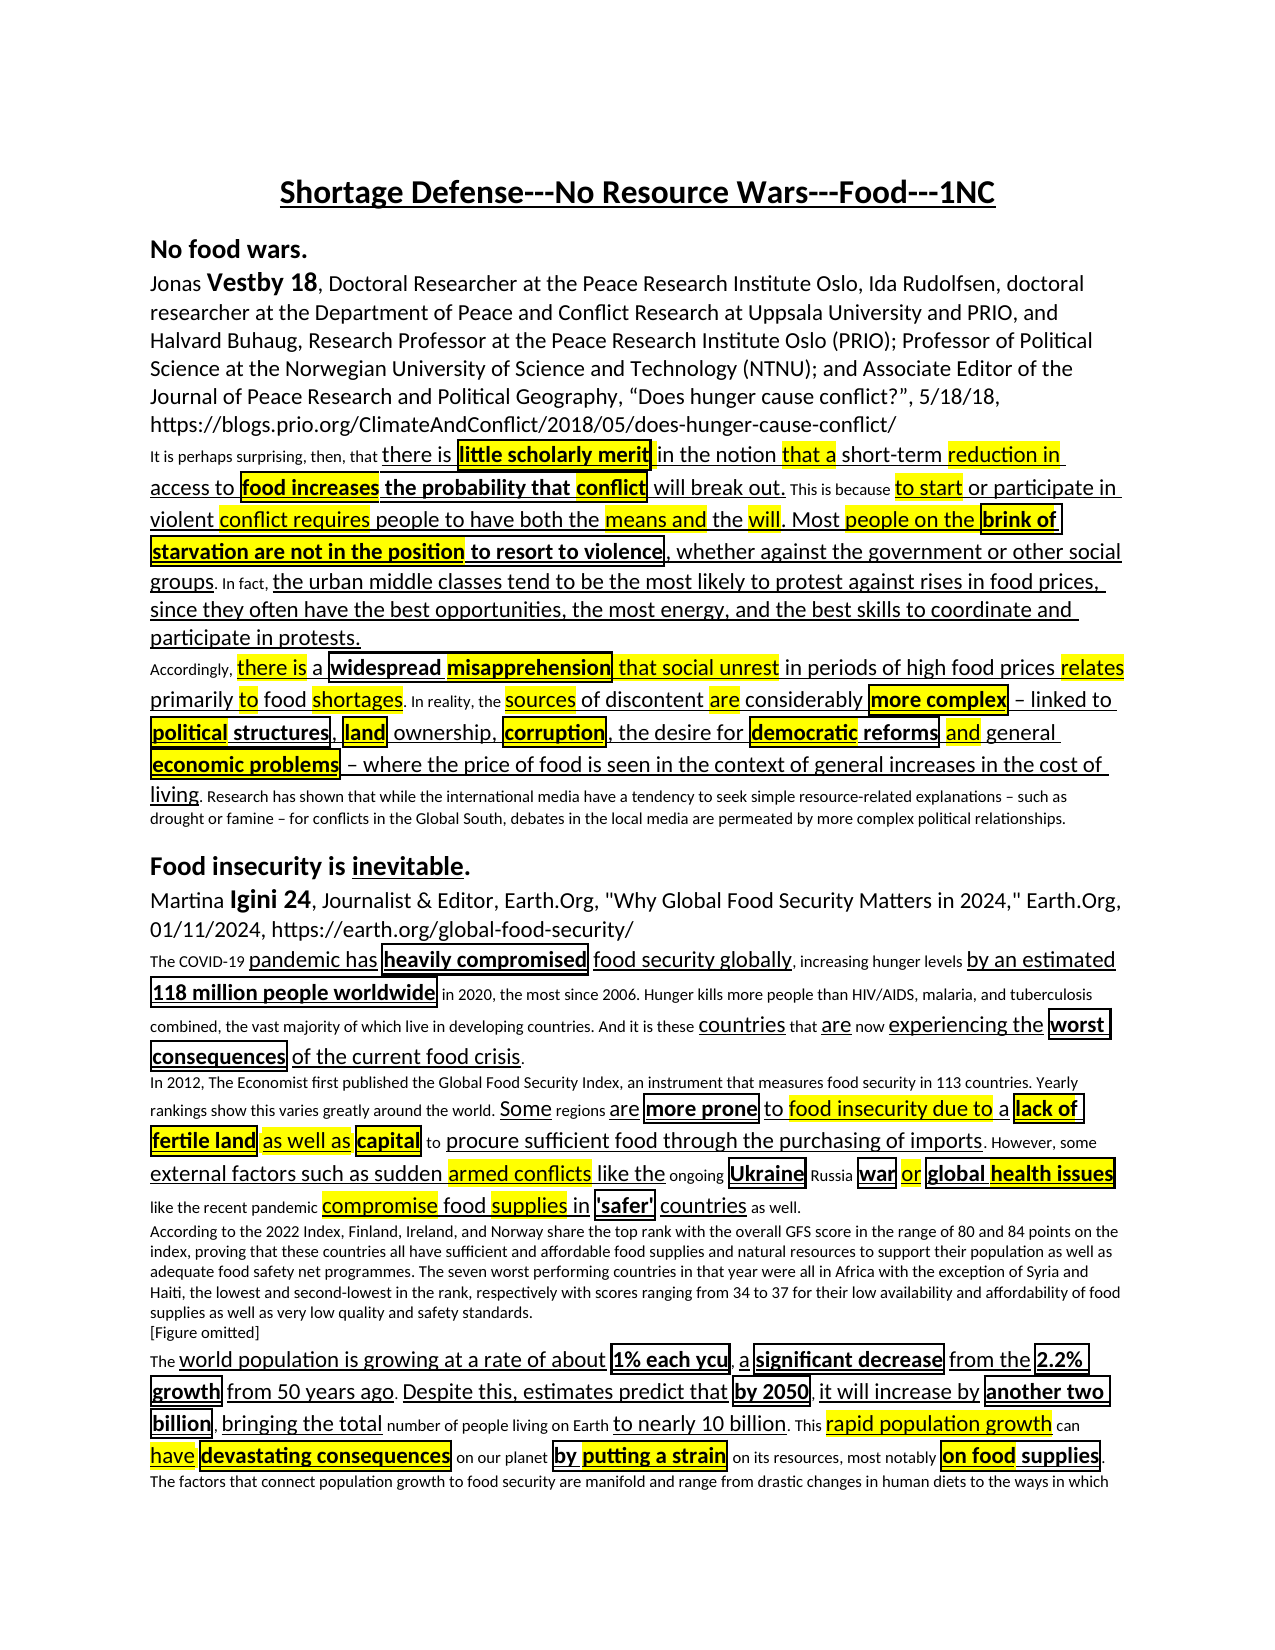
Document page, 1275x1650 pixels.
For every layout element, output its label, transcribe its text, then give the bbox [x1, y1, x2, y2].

text Jonas Vestby 18, Doctoral Researcher at the Peace Research Institute Oslo, Ida Rudolfsen, doctoral researcher at the Department of Peace and Conflict Research at Uppsala University and PRIO, and Halvard Buhaug, Research Professor at the Peace Research Institute Oslo (PRIO); Professor of Political Science at the Norwegian University of Science and Technology (NTNU); and Associate Editor of the Journal of Peace Research and Political Geography, “Does hunger cause conflict?”, 5/18/18, https://blogs.prio.org/ClimateAndConflict/2018/05/does-hunger-cause-conflict/ [150, 265, 1125, 438]
text In 2012, The Economist first published the Global Food Security Index, an instrument that measures food security in 113 countries. Yearly rankings show this varies greatly around the world. Some regions are more prone to food insecurity due to a lack of fertile land as well as capital to procure sufficient food through the purchasing of imports. However, some external factors such as sudden armed conflicts like the ongoing Ukraine Russia war or global health issues like the recent pandemic compromise food supplies in 'safer' countries as well. [150, 1072, 1125, 1221]
subtitle Shortage Defense---No Resource Wars---Food---1NC [150, 171, 1125, 212]
text Accordingly, there is a widespread misapprehension that social unrest in periods of high food prices relates primarily to food shortages. In reality, the sources of discontent are considerably more complex – linked to political structures, land ownership, corruption, the desire for democratic reforms and general economic problems – where the price of food is seen in the context of general increases in the cost of living. Research has shown that while the international media have a tendency to seek simple resource-related explanations – such as drought or famine – for conflicts in the Global South, debates in the local media are permeated by more complex political relationships. [150, 651, 1125, 828]
subtitle Food insecurity is inevitable. [150, 849, 1125, 882]
text Martina Igini 24, Journalist & Editor, Earth.Org, "Why Global Food Security Matters in 2024," Earth.Org, 01/11/2024, https://earth.org/global-food-security/ [150, 882, 1125, 943]
text According to the 2022 Index, Finland, Ireland, and Norway share the top rank with the overall GFS score in the range of 80 and 84 points on the index, proving that these countries all have sufficient and affordable food supplies and natural resources to support their population as well as adequate food safety net programmes. The seven worst performing countries in that year were all in Africa with the exception of Syria and Haiti, the lowest and second-lowest in the rank, respectively with scores ranging from 34 to 37 for their low availability and affordability of food supplies as well as very low quality and safety standards. [150, 1221, 1125, 1323]
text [150, 1343, 1125, 1492]
text The COVID-19 pandemic has heavily compromised food security globally, increasing hunger levels by an estimated 118 million people worldwide in 2020, the most since 2006. Hunger kills more people than HIV/AIDS, malaria, and tuberculosis combined, the vast majority of which live in developing countries. And it is these countries that are now experiencing the worst consequences of the current food crisis. [150, 943, 1125, 1072]
text It is perhaps surprising, then, that there is little scholarly merit in the notion that a short-term reduction in access to food increases the probability that conflict will break out. This is because to start or participate in violent conflict requires people to have both the means and the will. Most people on the brink of starvation are not in the position to resort to violence, whether against the government or other social groups. In fact, the urban middle classes tend to be the most likely to protest against rises in food prices, since they often have the best opportunities, the most energy, and the best skills to coordinate and participate in protests. [150, 438, 1125, 651]
text [Figure omitted] [150, 1323, 1125, 1343]
subtitle No food wars. [150, 232, 1125, 265]
